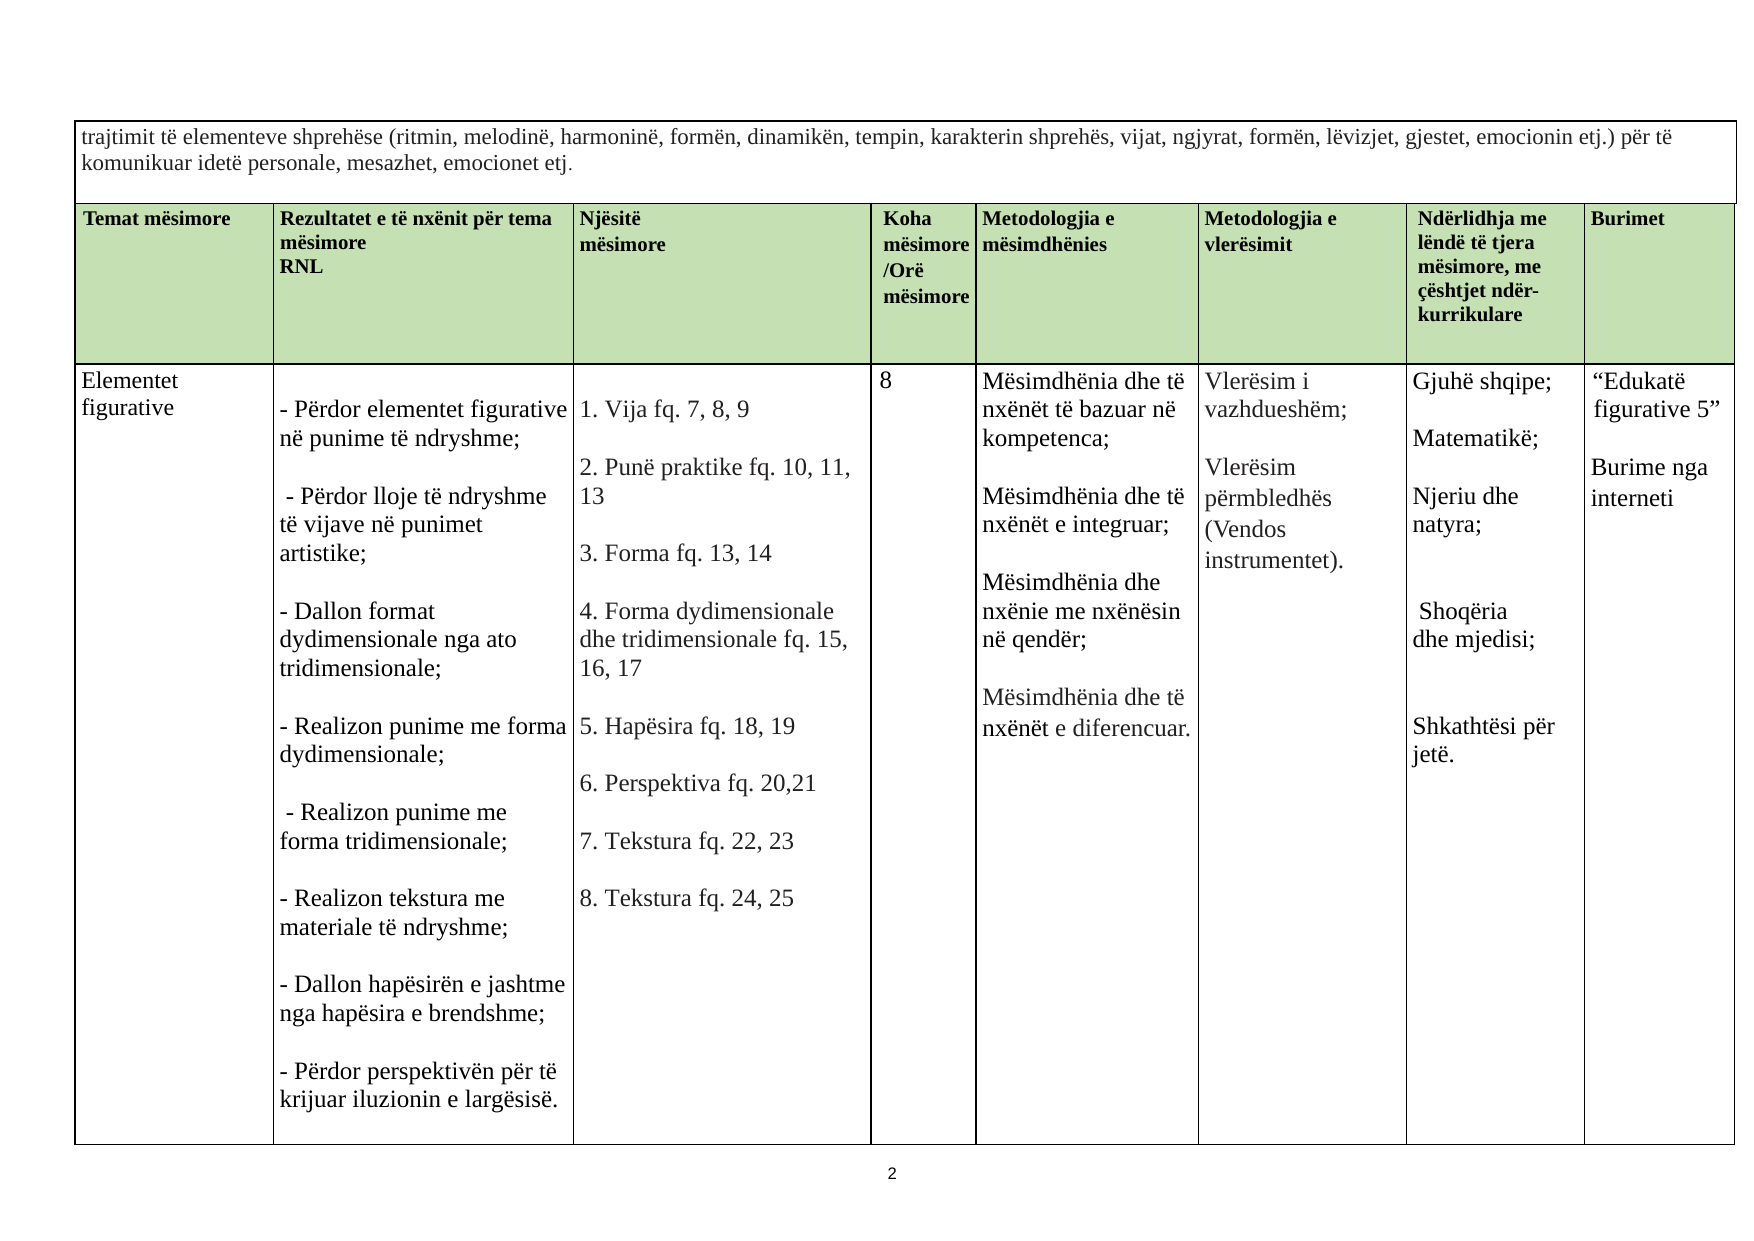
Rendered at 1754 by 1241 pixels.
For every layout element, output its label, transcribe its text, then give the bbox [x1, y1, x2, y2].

table_cell Njësitë mësimore [574, 204, 870, 363]
table_cell Temat mësimore [76, 204, 273, 363]
table_cell Metodologjia e mësimdhënies [977, 204, 1198, 363]
table_cell Burimet [1585, 204, 1734, 363]
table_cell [1585, 365, 1734, 1143]
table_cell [1199, 365, 1406, 1143]
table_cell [1407, 365, 1584, 1143]
table_cell Rezultatet e të nxënit për tema mësimore RNL [274, 204, 573, 363]
table_cell Metodologjia e vlerësimit [1199, 204, 1406, 363]
table_cell 8 [872, 365, 975, 1143]
table_cell Ndërlidhja me lëndë të tjera mësimore, me çështjet ndër-kurrikulare [1407, 204, 1584, 363]
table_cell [574, 365, 870, 1143]
table_cell Koha mësimore/Orë mësimore [872, 204, 975, 363]
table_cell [76, 122, 1736, 203]
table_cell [274, 365, 573, 1143]
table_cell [977, 365, 1198, 1143]
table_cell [76, 365, 273, 1143]
